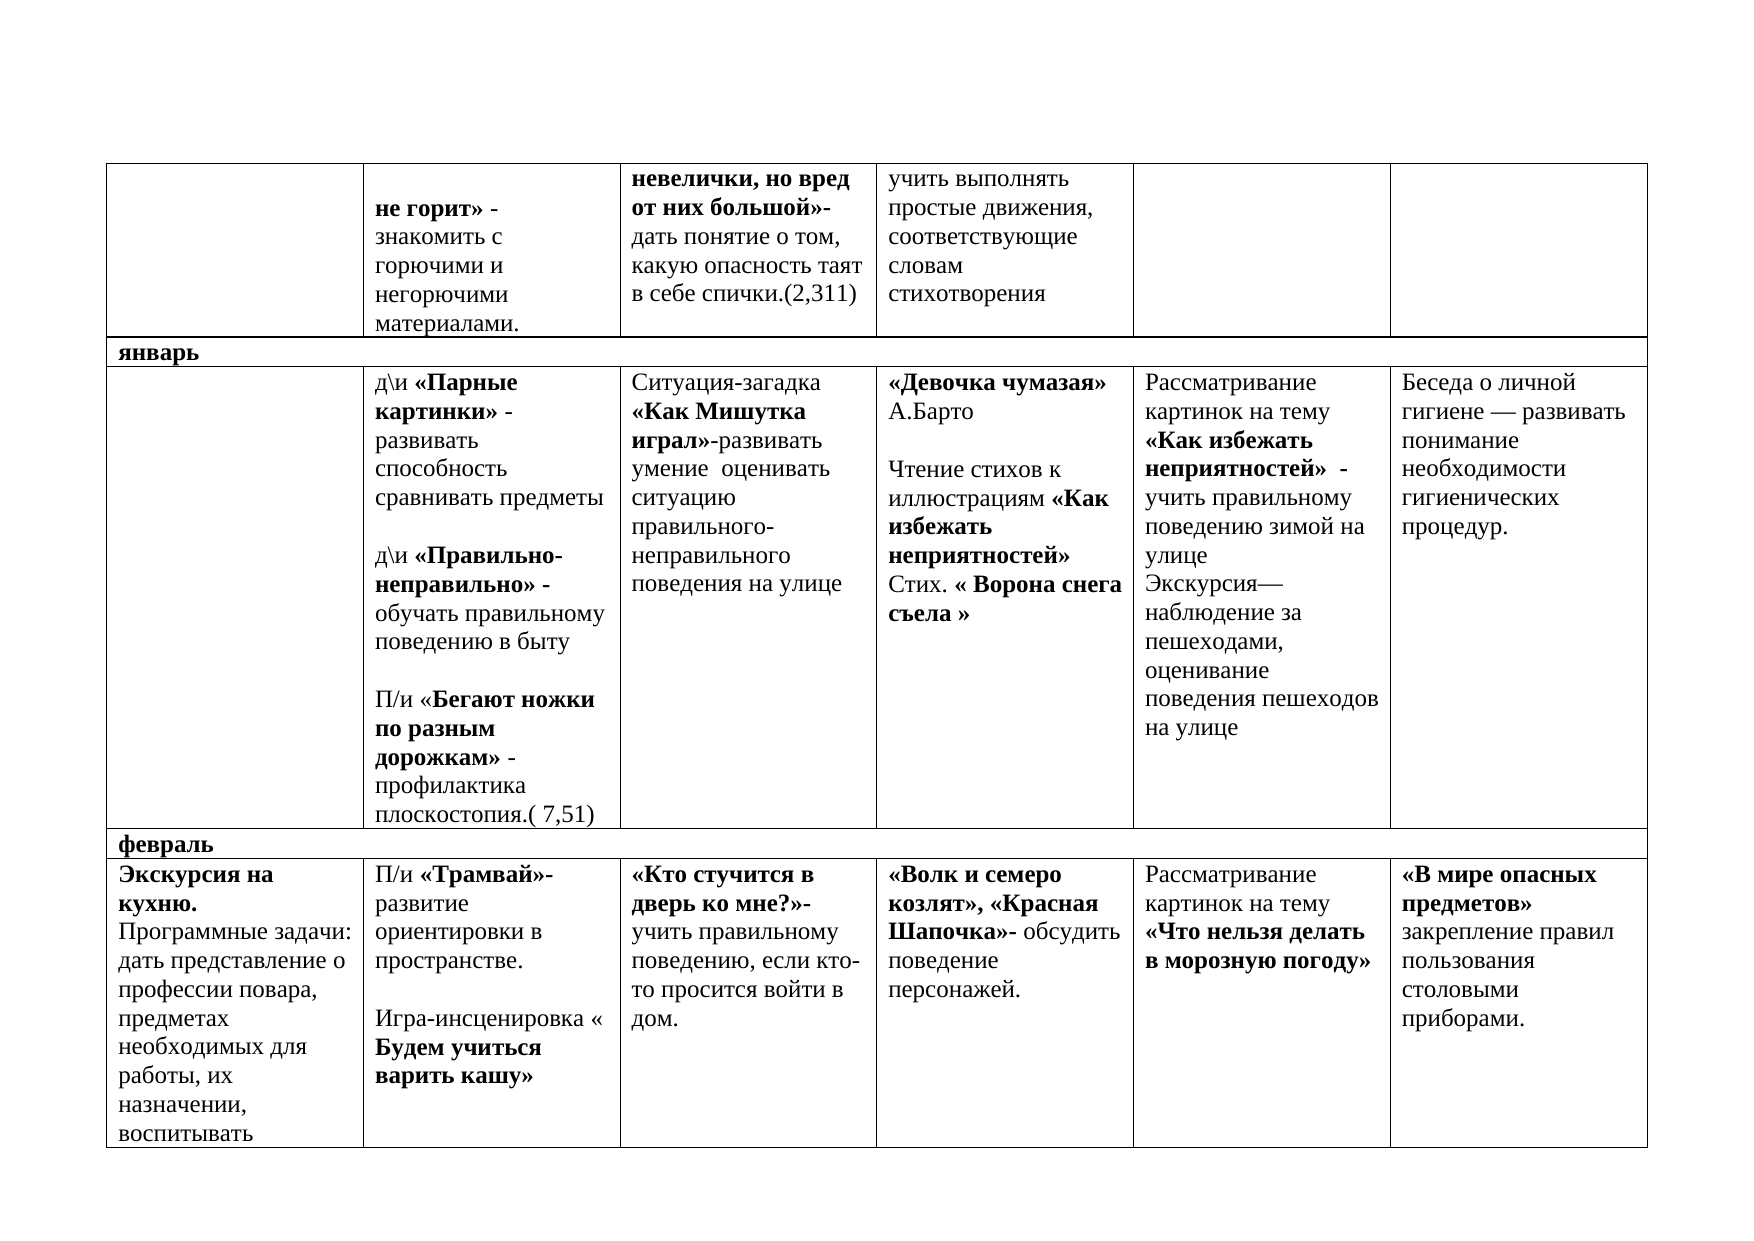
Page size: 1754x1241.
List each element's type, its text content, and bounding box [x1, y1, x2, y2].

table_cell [364, 164, 620, 336]
table_cell д\и «Парные картинки» - развивать способность сравнивать предметы д\и «Правильно-неправильно» - обучать правильному поведению в быту П/и «Бегают ножки по разным дорожкам» - профилактика плоскостопия.( 7,51) [364, 367, 620, 828]
table_cell Ситуация-загадка «Как Мишутка играл»-развивать умение оценивать ситуацию правильного-неправильного поведения на улице [621, 367, 876, 828]
table_cell Беседа о личной гигиене — развивать понимание необходимости гигиенических процедур. [1391, 367, 1647, 828]
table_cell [1391, 859, 1647, 1147]
table_cell [107, 164, 363, 336]
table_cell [1391, 164, 1647, 336]
table_cell февраль [107, 829, 1647, 858]
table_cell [1134, 164, 1390, 336]
table_cell январь [107, 338, 1647, 366]
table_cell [621, 164, 876, 336]
table_cell «Девочка чумазая» А.Барто Чтение стихов к иллюстрациям «Как избежать неприятностей» Стих. « Ворона снега съела » [877, 367, 1133, 828]
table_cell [1134, 859, 1390, 1147]
table_cell [107, 367, 363, 828]
table_cell Рассматривание картинок на тему «Как избежать неприятностей» -учить правильному поведению зимой на улице Экскурсия— наблюдение за пешеходами, оценивание поведения пешеходов на улице [1134, 367, 1390, 828]
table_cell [877, 859, 1133, 1147]
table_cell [621, 859, 876, 1147]
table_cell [364, 859, 620, 1147]
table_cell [107, 859, 363, 1147]
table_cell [877, 164, 1133, 336]
